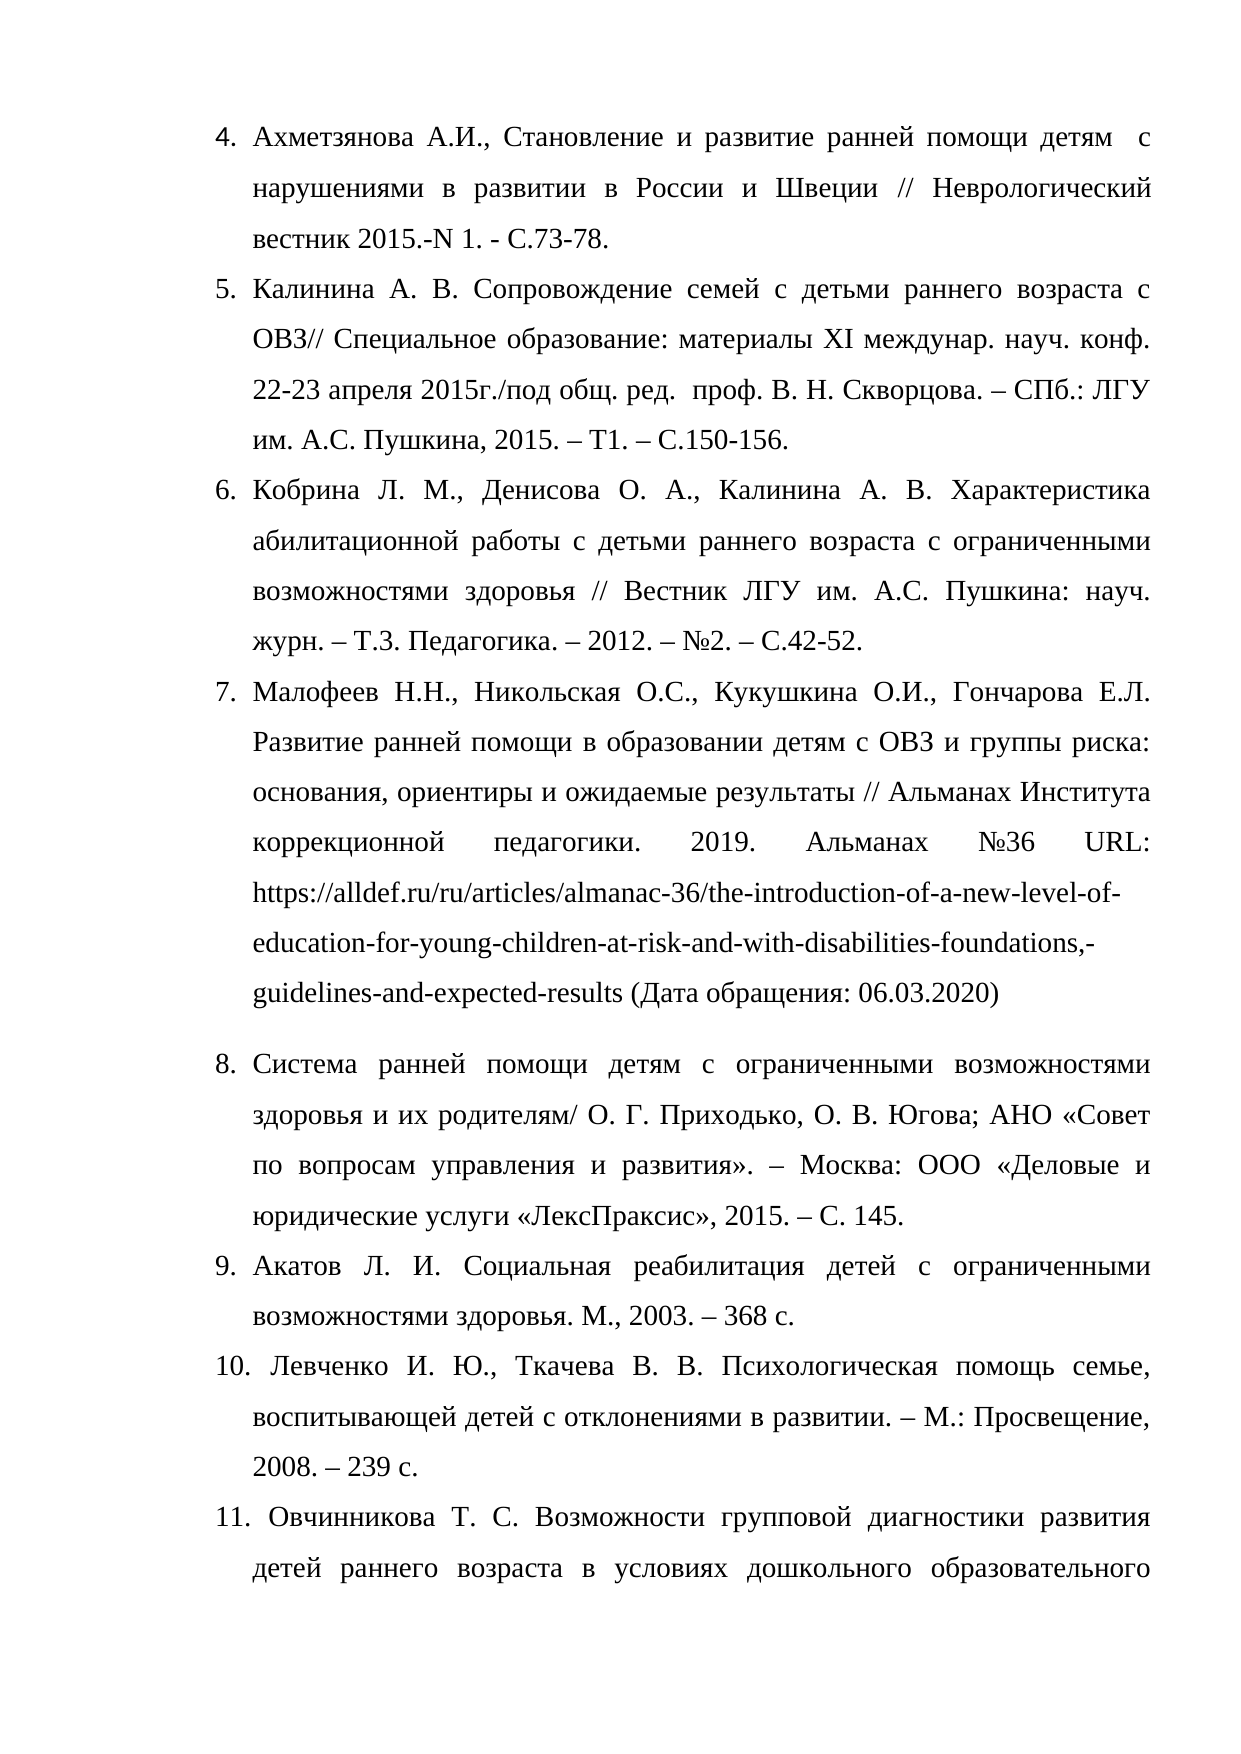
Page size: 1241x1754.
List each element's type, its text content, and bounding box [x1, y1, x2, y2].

list Ахметзянова А.И., Становление и развитие ранней помощи детям с нарушениями в развитии в России и Швеции // Неврологический вестник 2015.-N 1. - С.73-78. [215, 118, 1152, 254]
list Система ранней помощи детям с ограниченными возможностями здоровья и их родителям/ О. Г. Приходько, О. В. Югова; АНО «Совет по вопросам управления и развития». – Москва: ООО «Деловые и юридические услуги «ЛексПраксис», 2015. – С. 145. [215, 1047, 1152, 1231]
list Акатов Л. И. Социальная реабилитация детей с ограниченными возможностями здоровья. М., 2003. – 368 с. [215, 1248, 1152, 1332]
list Малофеев Н.Н., Никольская О.С., Кукушкина О.И., Гончарова Е.Л. Развитие ранней помощи в образовании детям с ОВЗ и группы риска: основания, ориентиры и ожидаемые результаты // Альманах Института коррекционной педагогики. 2019. Альманах №36 URL: https://alldef.ru/ru/articles/almanac-36/the-introduction-of-a-new-level-of-education-for-young-children-at-risk-and-with-disabilities-foundations,-guidelines-and-expected-results (Дата обращения: 06.03.2020) [215, 674, 1152, 1009]
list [215, 1499, 1152, 1583]
list Кобрина Л. М., Денисова О. А., Калинина А. В. Характеристика абилитационной работы с детьми раннего возраста с ограниченными возможностями здоровья // Вестник ЛГУ им. А.С. Пушкина: науч. журн. – Т.3. Педагогика. – 2012. – №2. – С.42-52. [215, 472, 1152, 657]
list Левченко И. Ю., Ткачева В. В. Психологическая помощь семье, воспитывающей детей с отклонениями в развитии. – М.: Просвещение, 2008. – 239 с. [215, 1348, 1152, 1483]
list Калинина А. В. Сопровождение семей с детьми раннего возраста с ОВЗ// Специальное образование: материалы ХI междунар. науч. конф. 22-23 апреля 2015г./под общ. ред. проф. В. Н. Скворцова. – СПб.: ЛГУ им. А.С. Пушкина, 2015. – Т1. – С.150-156. [215, 271, 1152, 456]
